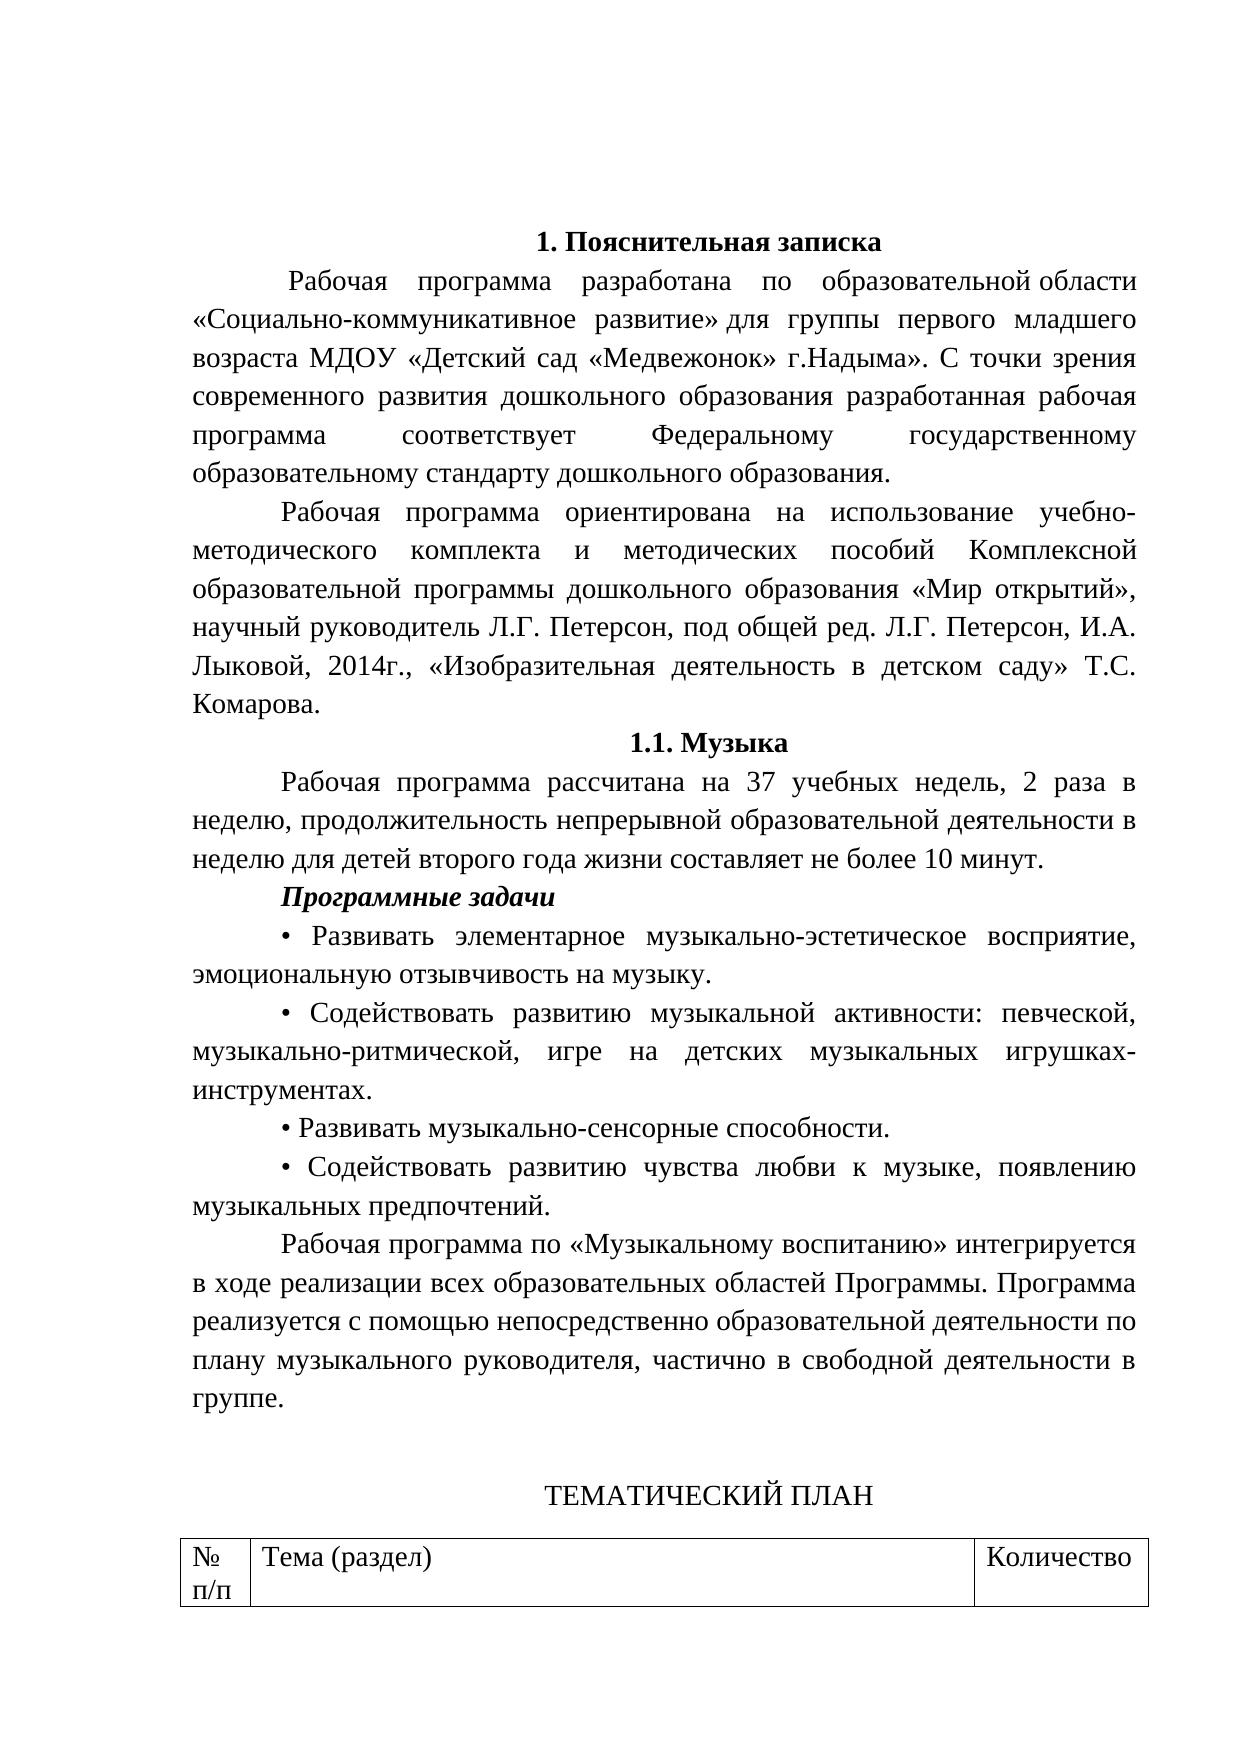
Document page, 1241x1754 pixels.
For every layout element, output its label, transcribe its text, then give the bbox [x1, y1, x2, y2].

text ТЕМАТИЧЕСКИЙ ПЛАН [192, 1478, 1137, 1512]
text Рабочая программа ориентирована на использование учебно-методического комплекта и методических пособий Комплексной образовательной программы дошкольного образования «Мир открытий», научный руководитель Л.Г. Петерсон, под общей ред. Л.Г. Петерсон, И.А. Лыковой, 2014г., «Изобразительная деятельность в детском саду» Т.С. Комарова. [192, 494, 1137, 720]
text 1. Пояснительная записка [192, 224, 1137, 258]
text Программные задачи [192, 879, 1137, 913]
text 1.1. Музыка [192, 725, 1137, 759]
text Рабочая программа по «Музыкальному воспитанию» интегрируется в ходе реализации всех образовательных областей Программы. Программа реализуется с помощью непосредственно образовательной деятельности по плану музыкального руководителя, частично в свободной деятельности в группе. [192, 1226, 1137, 1414]
text Рабочая программа разработана по образовательной области «Социально-коммуникативное развитие» для группы первого младшего возраста МДОУ «Детский сад «Медвежонок» г.Надыма». С точки зрения современного развития дошкольного образования разработанная рабочая программа соответствует Федеральному государственному образовательному стандарту дошкольного образования. [192, 263, 1137, 489]
text • Содействовать развитию чувства любви к музыке, появлению музыкальных предпочтений. [192, 1149, 1137, 1221]
table_header № п/п [181, 1539, 250, 1606]
table_header Количество [975, 1539, 1148, 1606]
text • Развивать музыкально-сенсорные способности. [192, 1111, 1137, 1144]
table_header Тема (раздел) [251, 1539, 974, 1606]
text • Развивать элементарное музыкально-эстетическое восприятие, эмоциональную отзывчивость на музыку. [192, 918, 1137, 990]
text • Содействовать развитию музыкальной активности: певческой, музыкально-ритмической, игре на детских музыкальных игрушках-инструментах. [192, 995, 1137, 1106]
text Рабочая программа рассчитана на 37 учебных недель, 2 раза в неделю, продолжительность непрерывной образовательной деятельности в неделю для детей второго года жизни составляет не более 10 минут. [192, 764, 1137, 874]
